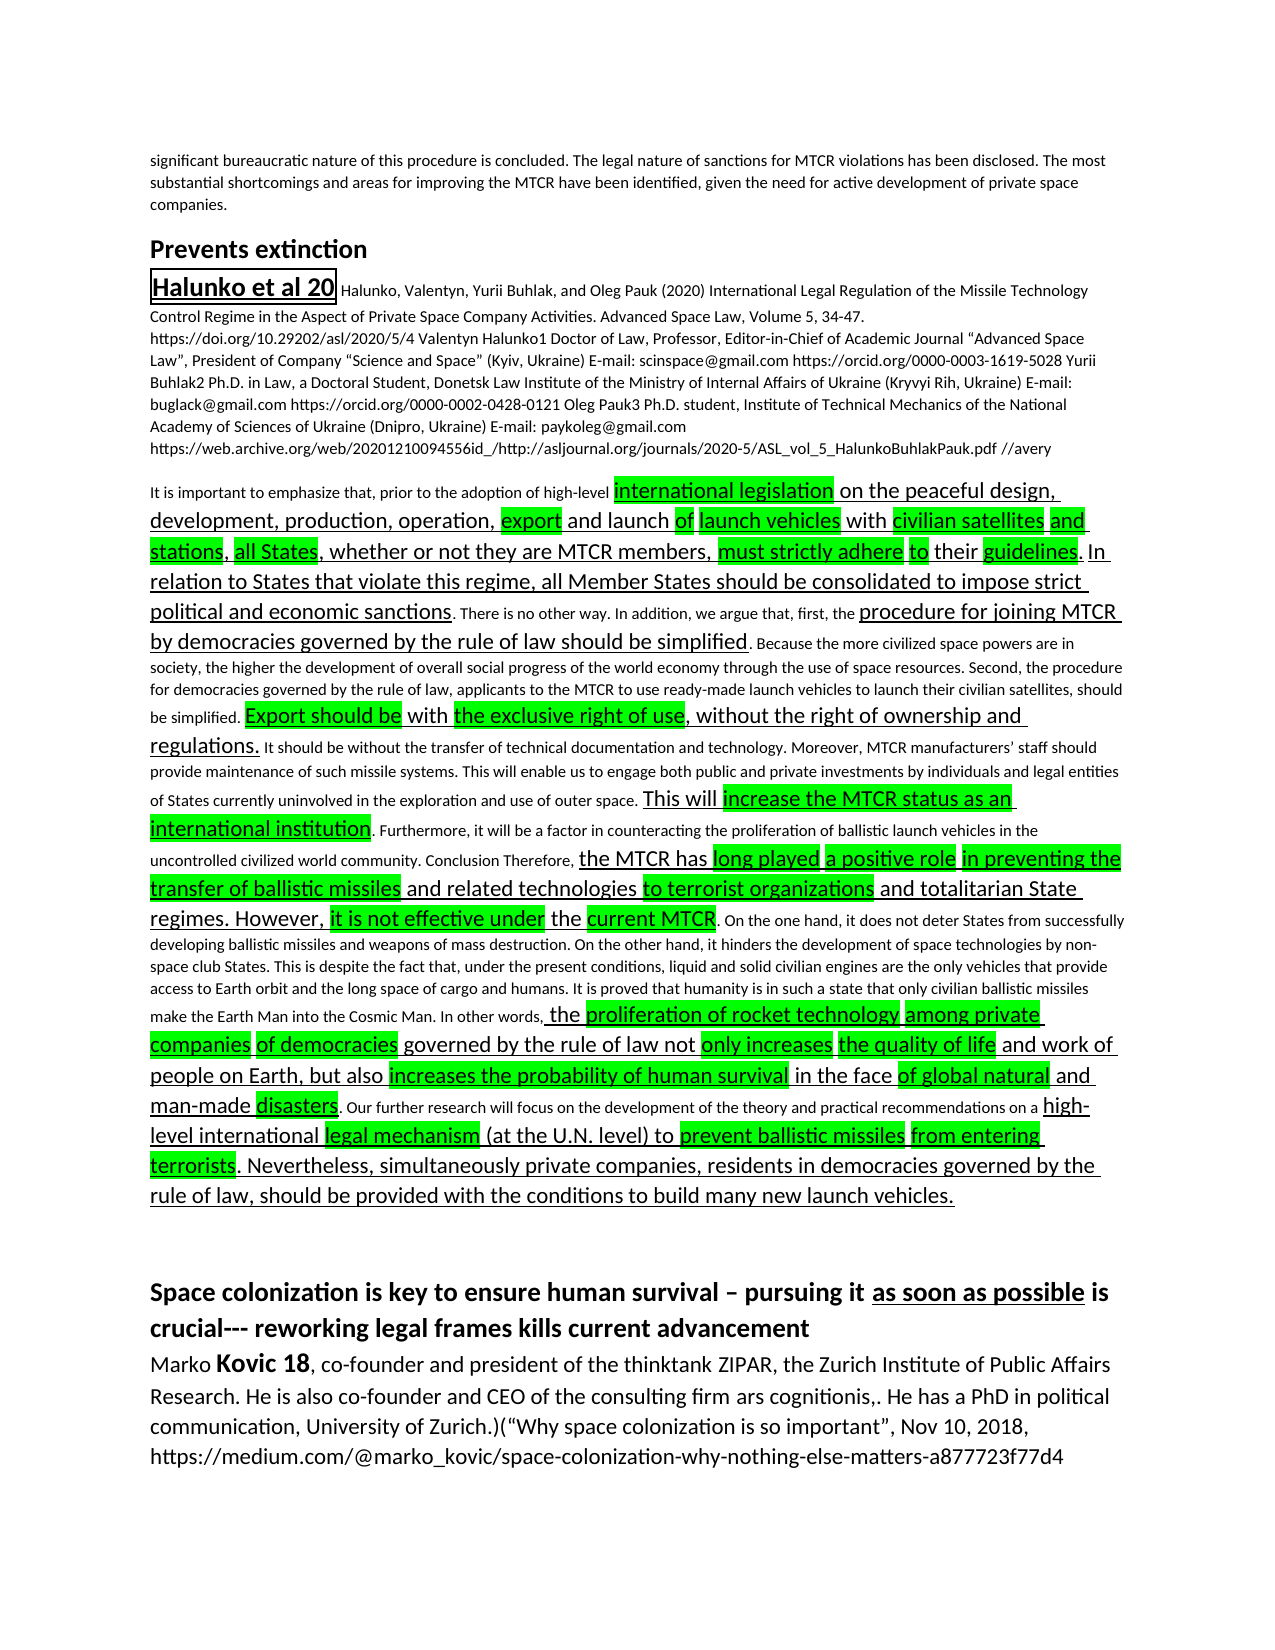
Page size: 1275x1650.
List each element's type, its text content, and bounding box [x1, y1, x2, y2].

text Marko Kovic 18, co-founder and president of the thinktank ZIPAR, the Zurich Institute of Public Affairs Research. He is also co-founder and CEO of the consulting firm ars cognitionis,. He has a PhD in political communication, University of Zurich.)(“Why space colonization is so important”, Nov 10, 2018, https://medium.com/@marko_kovic/space-colonization-why-nothing-else-matters-a877723f77d4 [150, 1347, 1125, 1470]
subtitle Prevents extinction [150, 232, 1125, 265]
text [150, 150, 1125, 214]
text It is important to emphasize that, prior to the adoption of high-level international legislation on the peaceful design, development, production, operation, export and launch of launch vehicles with civilian satellites and stations, all States, whether or not they are MTCR members, must strictly adhere to their guidelines. In relation to States that violate this regime, all Member States should be consolidated to impose strict political and economic sanctions. There is no other way. In addition, we argue that, first, the procedure for joining MTCR by democracies governed by the rule of law should be simplified. Because the more civilized space powers are in society, the higher the development of overall social progress of the world economy through the use of space resources. Second, the procedure for democracies governed by the rule of law, applicants to the MTCR to use ready-made launch vehicles to launch their civilian satellites, should be simplified. Export should be with the exclusive right of use, without the right of ownership and regulations. It should be without the transfer of technical documentation and technology. Moreover, MTCR manufacturers’ staff should provide maintenance of such missile systems. This will enable us to engage both public and private investments by individuals and legal entities of States currently uninvolved in the exploration and use of outer space. This will increase the MTCR status as an international institution. Furthermore, it will be a factor in counteracting the proliferation of ballistic launch vehicles in the uncontrolled civilized world community. Conclusion Therefore, the MTCR has long played a positive role in preventing the transfer of ballistic missiles and related technologies to terrorist organizations and totalitarian State regimes. However, it is not effective under the current MTCR. On the one hand, it does not deter States from successfully developing ballistic missiles and weapons of mass destruction. On the other hand, it hinders the development of space technologies by non-space club States. This is despite the fact that, under the present conditions, liquid and solid civilian engines are the only vehicles that provide access to Earth orbit and the long space of cargo and humans. It is proved that humanity is in such a state that only civilian ballistic missiles make the Earth Man into the Cosmic Man. In other words, the proliferation of rocket technology among private companies of democracies governed by the rule of law not only increases the quality of life and work of people on Earth, but also increases the probability of human survival in the face of global natural and man-made disasters. Our further research will focus on the development of the theory and practical recommendations on a high-level international legal mechanism (at the U.N. level) to prevent ballistic missiles from entering terrorists. Nevertheless, simultaneously private companies, residents in democracies governed by the rule of law, should be provided with the conditions to build many new launch vehicles. [150, 476, 1125, 1210]
text Halunko et al 20 Halunko, Valentyn, Yurii Buhlak, and Oleg Pauk (2020) International Legal Regulation of the Missile Technology Control Regime in the Aspect of Private Space Company Activities. Advanced Space Law, Volume 5, 34-47. https://doi.org/10.29202/asl/2020/5/4 Valentyn Halunko1 Doctor of Law, Professor, Editor-in-Chief of Academic Journal “Advanced Space Law”, President of Company “Scienсe and Space” (Kyiv, Ukraine) E-mail: scinspace@gmail.com https://orcid.org/0000-0003-1619-5028 Yurii Buhlak2 Ph.D. in Law, a Doctoral Student, Donetsk Law Institute of the Ministry of Internal Affairs of Ukraine (Kryvyi Rih, Ukraine) E-mail: buglack@gmail.com https://orcid.org/0000-0002-0428-0121 Oleg Pauk3 Ph.D. student, Institute of Technical Mechanics of the National Academy of Sciences of Ukraine (Dnipro, Ukraine) E-mail: paykoleg@gmail.com https://web.archive.org/web/20201210094556id_/http://asljournal.org/journals/2020-5/ASL_vol_5_HalunkoBuhlakPauk.pdf //avery [150, 268, 1125, 458]
subtitle Space colonization is key to ensure human survival – pursuing it as soon as possible is crucial--- reworking legal frames kills current advancement [150, 1275, 1125, 1344]
